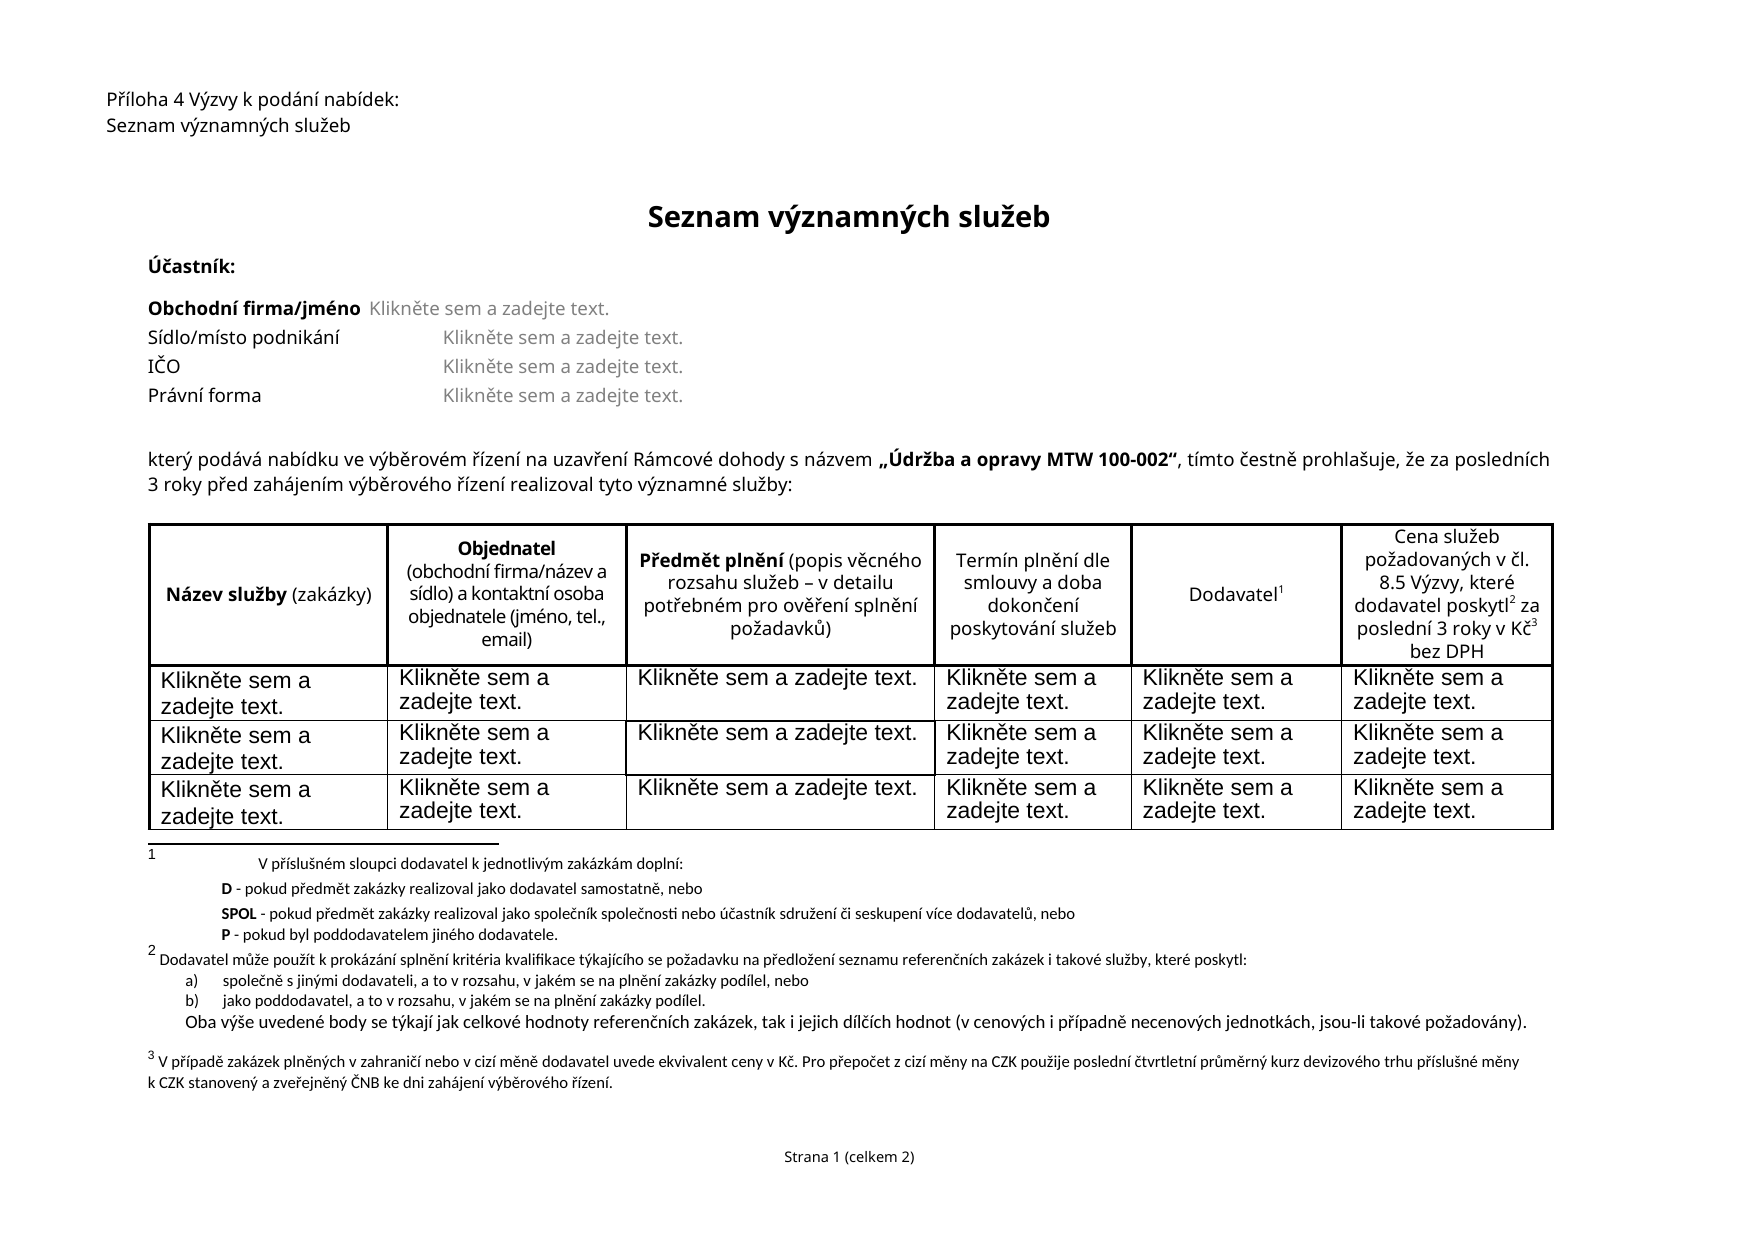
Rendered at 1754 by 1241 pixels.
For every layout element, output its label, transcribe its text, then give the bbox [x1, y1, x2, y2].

table_header Objednatel (obchodní firma/název a sídlo) a kontaktní osoba objednatele (jméno, tel., email) [389, 526, 625, 664]
text IČO [148, 350, 1551, 379]
table_header Dodavatel [1133, 526, 1340, 664]
table_header Název služby (zakázky) [151, 526, 386, 664]
text který podává nabídku ve výběrovém řízení na uzavření Rámcové dohody s názvem „Údržba a opravy MTW 100-002“, tímto čestně prohlašuje, že za posledních 3 roky před zahájením výběrového řízení realizoval tyto významné služby: [148, 446, 1551, 497]
text Právní forma [148, 379, 1551, 408]
table_header Cena služeb požadovaných v čl. 8.5 Výzvy, které dodavatel poskytl za poslední 3 roky v Kč bez DPH [1343, 526, 1551, 664]
title Seznam významných služeb [148, 196, 1551, 236]
table_header Předmět plnění (popis věcného rozsahu služeb – v detailu potřebném pro ověření splnění požadavků) [628, 526, 933, 664]
text Účastník: [148, 249, 1551, 279]
text Obchodní firma/jméno [148, 292, 1551, 321]
table_header Termín plnění dle smlouvy a doba dokončení poskytování služeb [936, 526, 1130, 664]
text Sídlo/místo podnikání [148, 321, 1551, 350]
